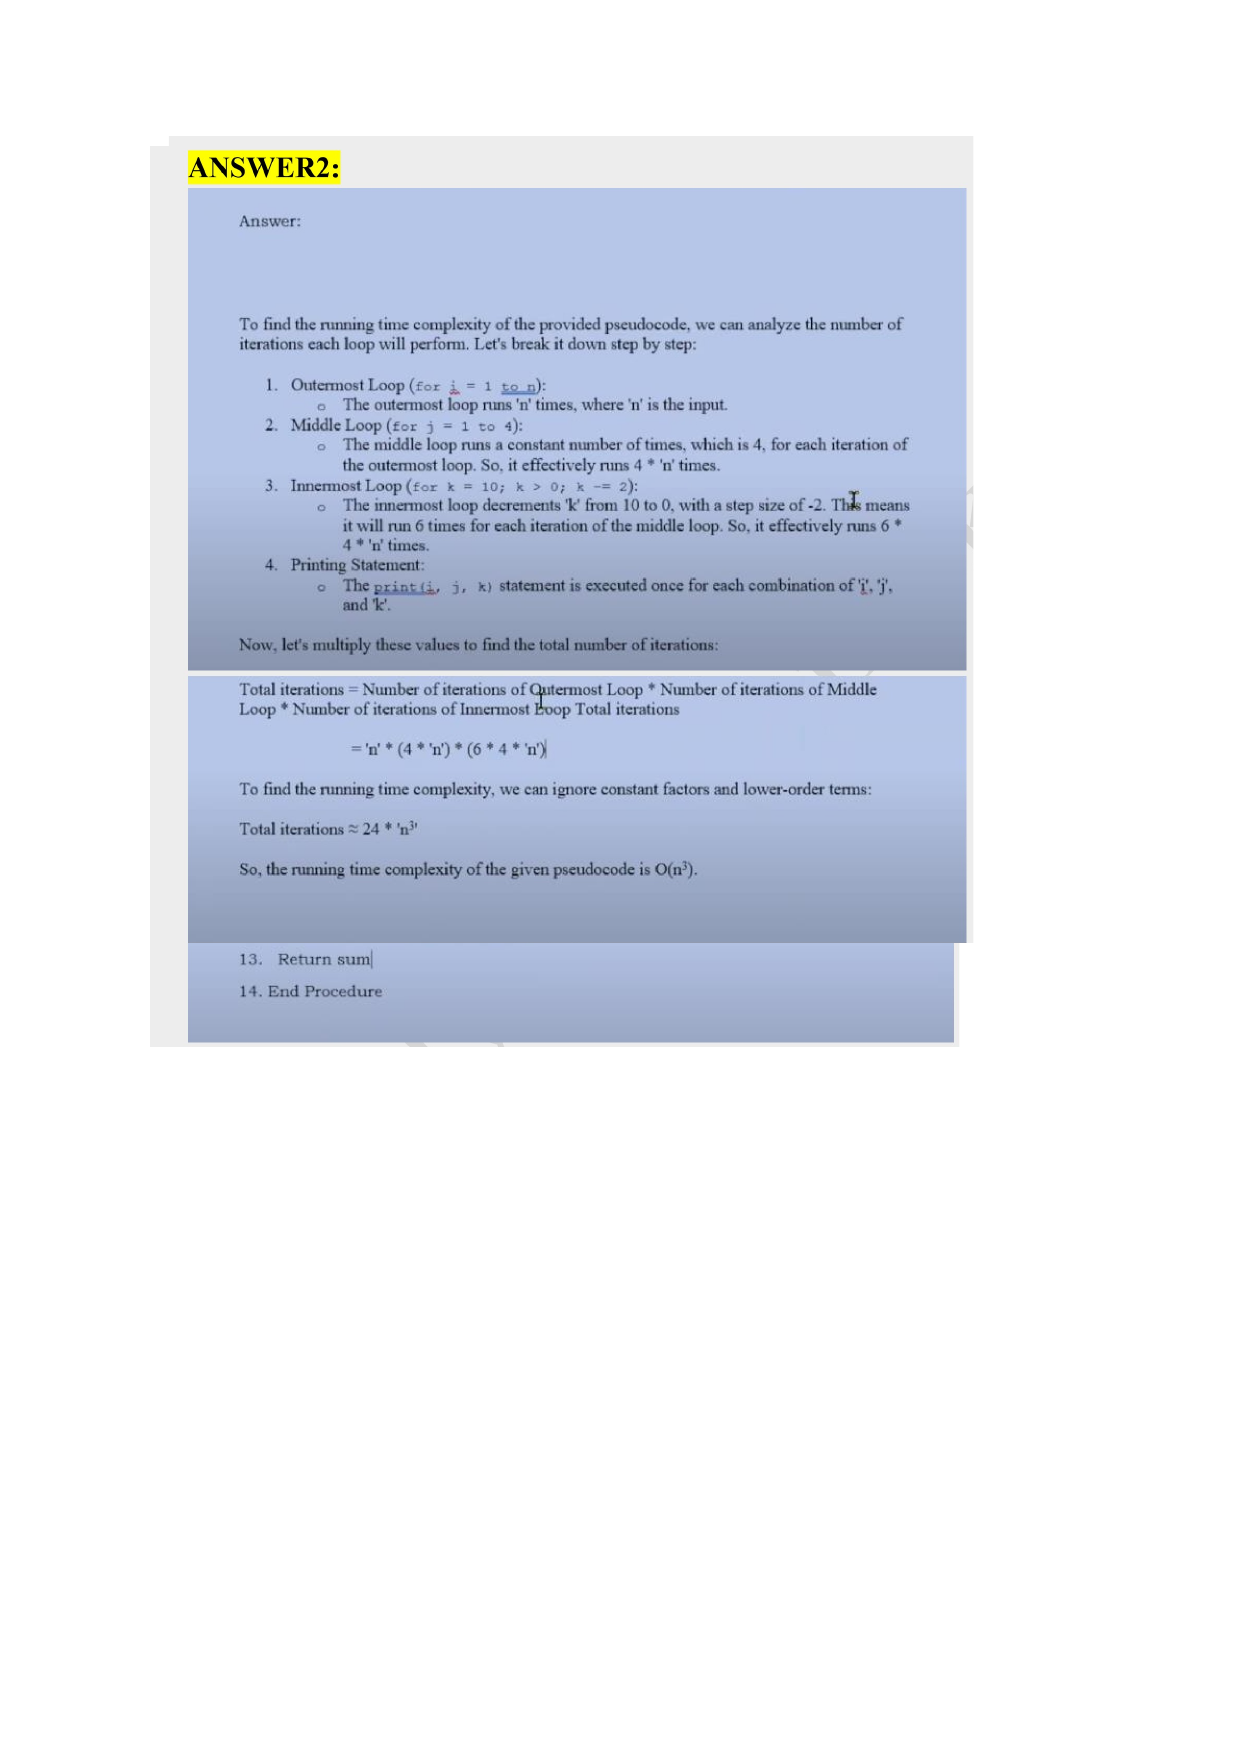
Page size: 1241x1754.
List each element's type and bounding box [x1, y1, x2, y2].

picture [150, 136, 974, 1047]
